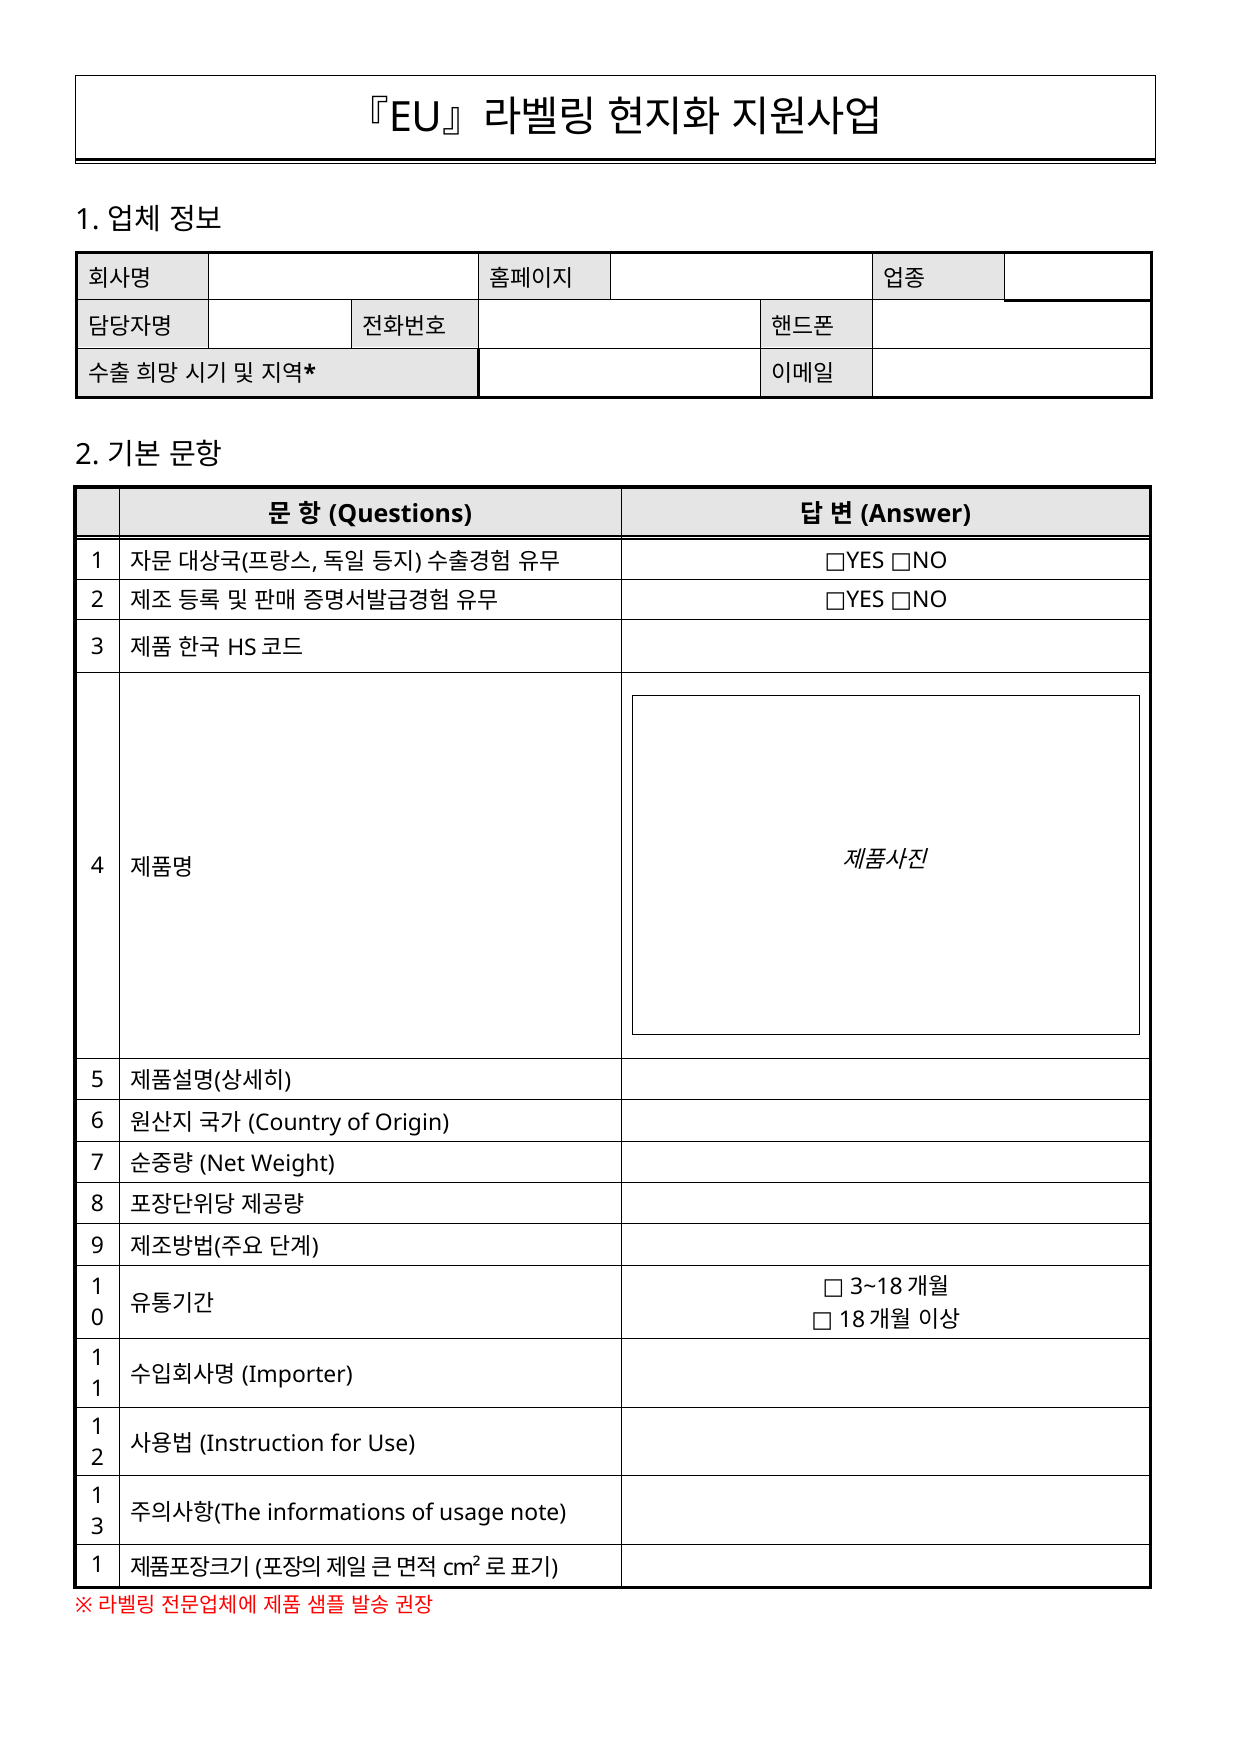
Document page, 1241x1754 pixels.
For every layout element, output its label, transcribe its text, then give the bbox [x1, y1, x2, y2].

table_cell 원산지 국가 (Country of Origin) [120, 1100, 621, 1141]
table_cell [622, 1476, 1149, 1544]
table_cell 6 [77, 1100, 119, 1141]
table_header 문 항 (Questions) [120, 489, 621, 535]
table_header 『EU』라벨링 현지화 지원사업 [76, 76, 1155, 158]
table_cell 이메일 [761, 349, 872, 396]
table_cell 전화번호 [352, 300, 478, 347]
table_cell 2 [77, 580, 119, 618]
table_cell 주의사항(The informations of usage note) [120, 1476, 621, 1544]
table_header 답 변 (Answer) [622, 489, 1149, 535]
table_cell 10 [77, 1266, 119, 1338]
table_cell [622, 1339, 1149, 1406]
table_cell [622, 1100, 1149, 1141]
table_cell 수출 희망 시기 및 지역* [78, 349, 477, 396]
table_cell 7 [77, 1142, 119, 1182]
table_cell [622, 673, 1149, 1058]
table_cell [622, 1059, 1149, 1099]
table_cell 담당자명 [78, 300, 208, 347]
table_cell □ 3~18개월 □ 18개월 이상 [622, 1266, 1149, 1338]
table_cell 제조방법(주요 단계) [120, 1224, 621, 1264]
table_cell 수입회사명 (Importer) [120, 1339, 621, 1406]
table_header 회사명 [78, 254, 208, 299]
table_header [209, 254, 478, 299]
text 1. 업체 정보 [75, 196, 1165, 238]
table_cell [480, 349, 760, 396]
table_cell 제품설명(상세히) [120, 1059, 621, 1099]
table_cell 유통기간 [120, 1266, 621, 1338]
table_cell 자문 대상국(프랑스, 독일 등지) 수출경험 유무 [120, 540, 621, 579]
table_cell [873, 349, 1150, 396]
text ※ 라벨링 전문업체에 제품 샘플 발송 권장 [75, 1589, 1165, 1619]
table_cell 제품포장크기 (포장의 제일 큰 면적 cm²로 표기) [120, 1545, 621, 1586]
table_cell [873, 300, 1150, 347]
table_cell 핸드폰 [761, 300, 872, 347]
table_cell 1 [77, 540, 119, 579]
table_cell 9 [77, 1224, 119, 1264]
table_cell [622, 1183, 1149, 1223]
table_header 홈페이지 [479, 254, 610, 299]
table_cell 포장단위당 제공량 [120, 1183, 621, 1223]
table_cell 제품명 [120, 673, 621, 1058]
table_cell 제품 한국 HS코드 [120, 620, 621, 672]
table_cell 사용법 (Instruction for Use) [120, 1408, 621, 1475]
table_header 업종 [873, 254, 1004, 299]
table_cell [622, 1408, 1149, 1475]
table_cell [622, 620, 1149, 672]
table_cell □YES □NO [622, 580, 1149, 618]
table_cell [622, 1224, 1149, 1264]
table_cell 5 [77, 1059, 119, 1099]
table_cell [622, 1142, 1149, 1182]
table_header [77, 489, 119, 535]
table_cell 14 [77, 1545, 119, 1586]
table_cell [479, 300, 760, 347]
table_header [1005, 254, 1150, 299]
text 2. 기본 문항 [75, 430, 1165, 473]
table_cell 3 [77, 620, 119, 672]
table_cell 제조 등록 및 판매 증명서발급경험 유무 [120, 580, 621, 618]
table_cell □YES □NO [622, 540, 1149, 579]
table_cell [209, 300, 351, 347]
table_cell 11 [77, 1339, 119, 1406]
table_cell 13 [77, 1476, 119, 1544]
table_cell 4 [77, 673, 119, 1058]
table_cell 12 [77, 1408, 119, 1475]
table_cell 8 [77, 1183, 119, 1223]
table_cell [622, 1545, 1149, 1586]
table_cell 순중량 (Net Weight) [120, 1142, 621, 1182]
table_header [611, 254, 872, 299]
